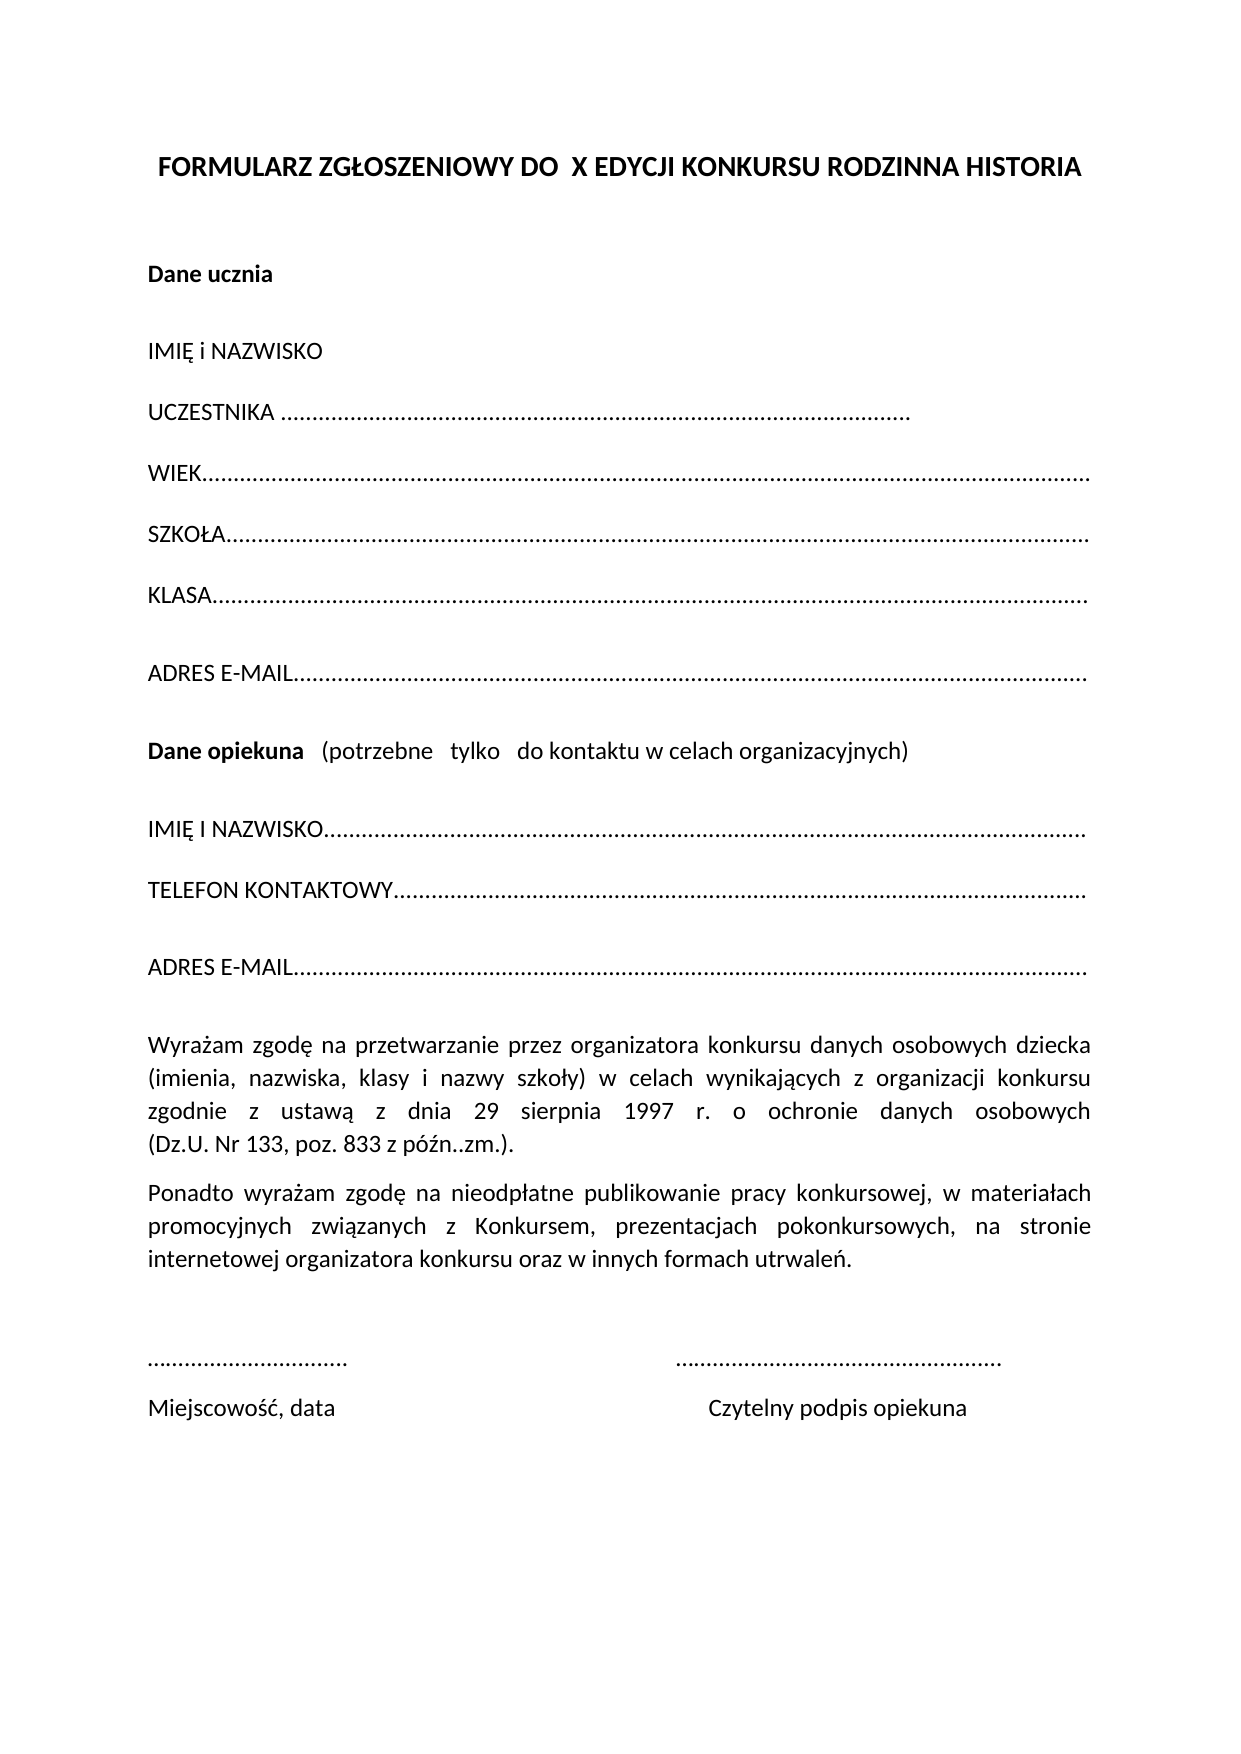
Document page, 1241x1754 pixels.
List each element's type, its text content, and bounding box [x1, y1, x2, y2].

text ADRES E-MAIL.............................................................................................................................. [148, 657, 1093, 688]
text ADRES E-MAIL.............................................................................................................................. [148, 952, 1093, 982]
text IMIĘ I NAZWISKO......................................................................................................................... TELEFON KONTAKTOWY.............................................................................................................. [148, 813, 1093, 904]
text Ponadto wyrażam zgodę na nieodpłatne publikowanie pracy konkursowej, w materiałach promocyjnych związanych z Konkursem, prezentacjach pokonkursowych, na stronie internetowej organizatora konkursu oraz w innych formach utrwaleń. [148, 1178, 1093, 1274]
text Miejscowość, data Czytelny podpis opiekuna [148, 1392, 1093, 1423]
text …............................. …................................................. [148, 1343, 1093, 1373]
text IMIĘ i NAZWISKO UCZESTNIKA .................................................................................................... WIEK............................................................................................................................................. SZKOŁA......................................................................................................................................... KLASA........................................................................................................................................... [148, 336, 1093, 610]
text Dane ucznia [148, 258, 1093, 288]
text FORMULARZ ZGŁOSZENIOWY DO X EDYCJI KONKURSU RODZINNA HISTORIA [148, 148, 1093, 183]
text Wyrażam zgodę na przetwarzanie przez organizatora konkursu danych osobowych dziecka (imienia, nazwiska, klasy i nazwy szkoły) w celach wynikających z organizacji konkursu zgodnie z ustawą z dnia 29 sierpnia 1997 r. o ochronie danych osobowych (Dz.U. Nr 133, poz. 833 z późn..zm.). [148, 1029, 1093, 1158]
text Dane opiekuna (potrzebne tylko do kontaktu w celach organizacyjnych) [148, 735, 1093, 766]
